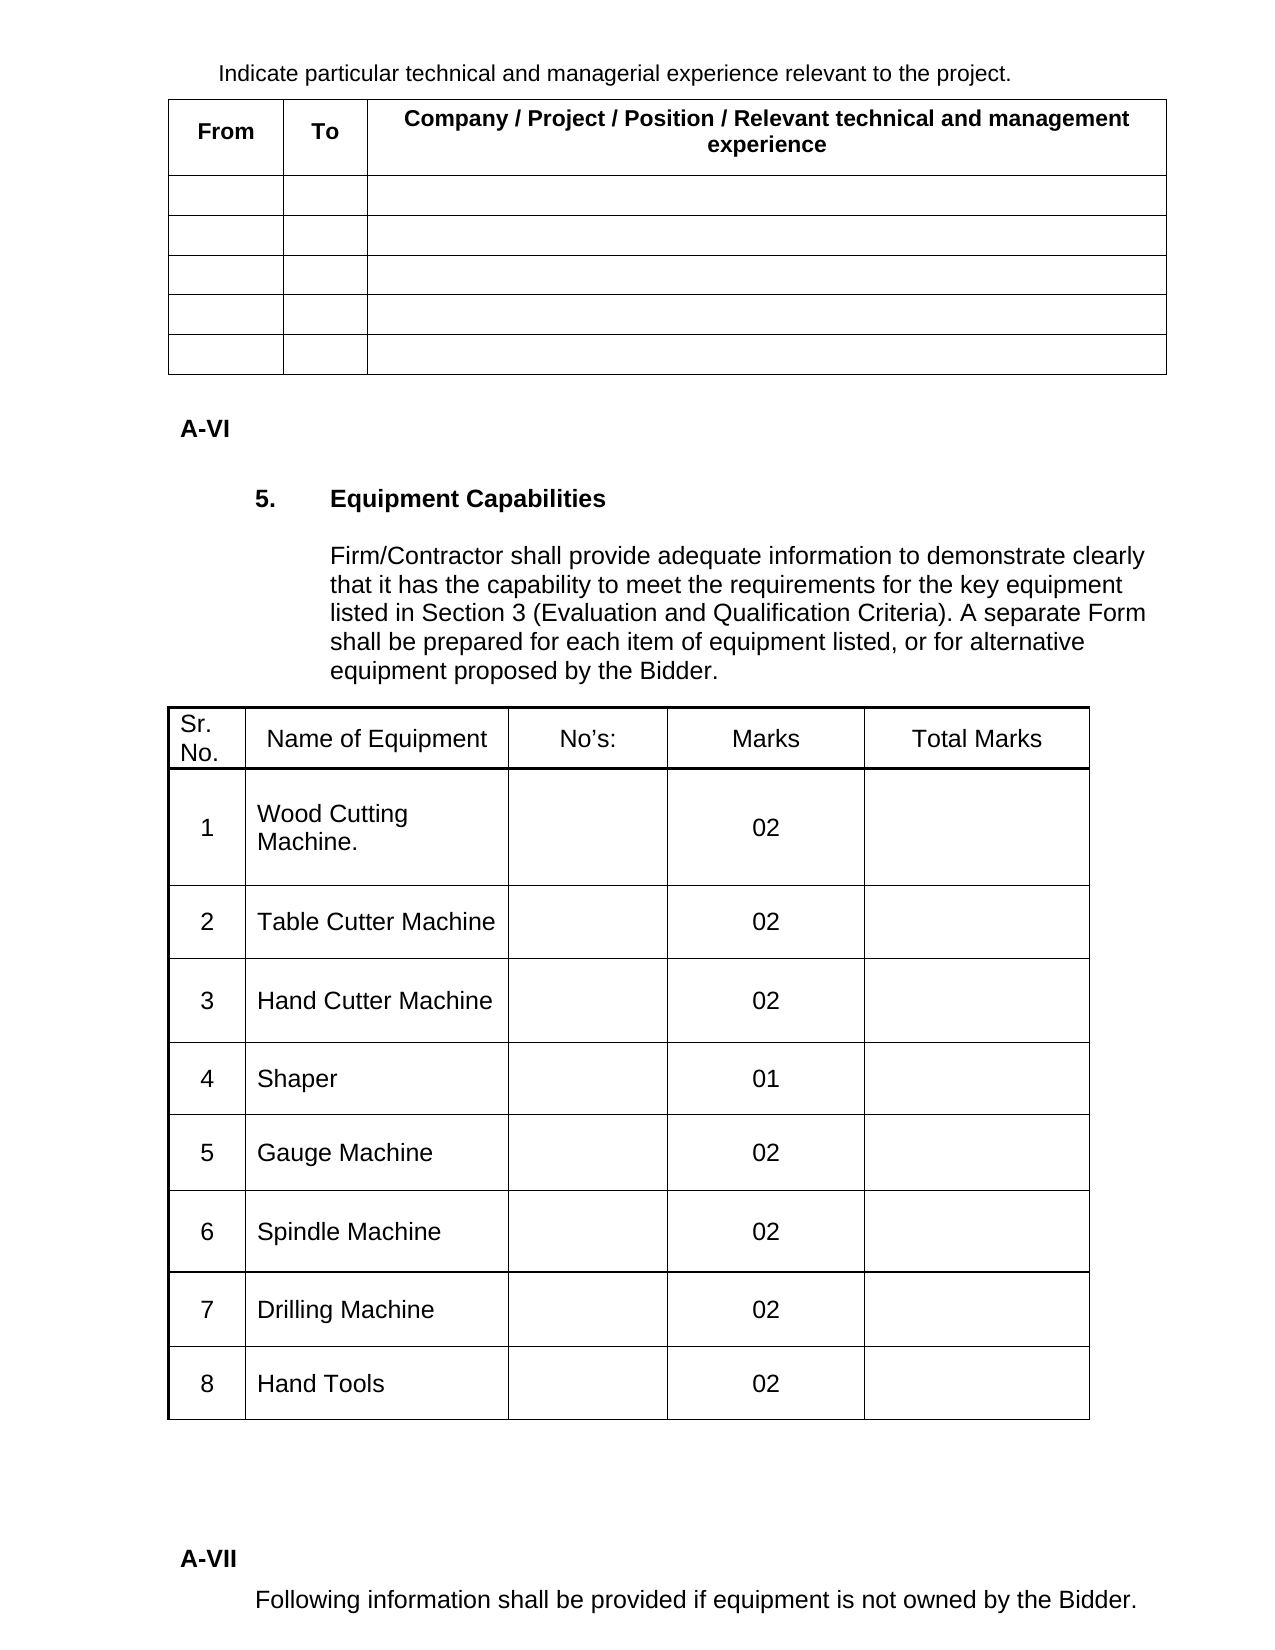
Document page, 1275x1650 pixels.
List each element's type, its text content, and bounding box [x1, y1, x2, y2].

table_cell 02 [668, 1191, 864, 1271]
table_cell 02 [668, 959, 864, 1042]
table_header Sr. No. [170, 709, 245, 767]
table_cell [169, 256, 283, 294]
table_header Total Marks [865, 709, 1089, 767]
table_cell [169, 335, 283, 374]
table_cell [284, 335, 367, 374]
table_cell [509, 1347, 667, 1419]
table_cell 8 [170, 1347, 245, 1419]
table_cell [284, 256, 367, 294]
table_cell [509, 1115, 667, 1190]
table_cell [865, 1347, 1089, 1419]
table_header To [284, 100, 367, 175]
table_cell 02 [668, 770, 864, 885]
table_cell 02 [668, 886, 864, 958]
text A-VI [180, 414, 1185, 443]
table_cell [509, 1191, 667, 1271]
table_cell [169, 176, 283, 214]
table_cell [509, 1273, 667, 1346]
table_cell [284, 176, 367, 214]
table_cell Hand Cutter Machine [246, 959, 508, 1042]
table_cell [509, 886, 667, 958]
table_cell 5 [170, 1115, 245, 1190]
table_cell 02 [668, 1115, 864, 1190]
text A-VII [180, 1544, 1185, 1573]
table_cell Wood Cutting Machine. [246, 770, 508, 885]
table_cell [865, 1273, 1089, 1346]
text 5. Equipment Capabilities [180, 484, 1185, 513]
table_cell [865, 959, 1089, 1042]
table_cell Hand Tools [246, 1347, 508, 1419]
table_cell [368, 335, 1166, 374]
table_cell 3 [170, 959, 245, 1042]
table_header No’s: [509, 709, 667, 767]
table_cell [284, 216, 367, 254]
table_cell Shaper [246, 1043, 508, 1114]
table_cell [865, 1115, 1089, 1190]
table_cell [284, 295, 367, 334]
table_cell 1 [170, 770, 245, 885]
table_cell [865, 886, 1089, 958]
text Indicate particular technical and managerial experience relevant to the project. [180, 60, 1185, 86]
table_cell 02 [668, 1347, 864, 1419]
table_cell [169, 216, 283, 254]
text Following information shall be provided if equipment is not owned by the Bidder. [180, 1585, 1185, 1614]
table_cell [169, 295, 283, 334]
table_cell Table Cutter Machine [246, 886, 508, 958]
table_cell 01 [668, 1043, 864, 1114]
table_cell [368, 176, 1166, 214]
table_header Marks [668, 709, 864, 767]
table_cell [509, 770, 667, 885]
table_cell [509, 1043, 667, 1114]
table_cell Drilling Machine [246, 1273, 508, 1346]
table_cell 02 [668, 1273, 864, 1346]
table_cell [865, 1043, 1089, 1114]
table_cell [368, 216, 1166, 254]
table_header Company / Project / Position / Relevant technical and management experience [368, 100, 1166, 175]
table_cell 4 [170, 1043, 245, 1114]
table_cell [509, 959, 667, 1042]
table_cell 7 [170, 1273, 245, 1346]
table_header From [169, 100, 283, 175]
table_cell Spindle Machine [246, 1191, 508, 1271]
table_cell Gauge Machine [246, 1115, 508, 1190]
table_header Name of Equipment [246, 709, 508, 767]
table_cell [368, 256, 1166, 294]
table_cell 2 [170, 886, 245, 958]
table_cell [368, 295, 1166, 334]
table_cell [865, 1191, 1089, 1271]
table_cell [865, 770, 1089, 885]
table_cell 6 [170, 1191, 245, 1271]
text Firm/Contractor shall provide adequate information to demonstrate clearly that it has the capability to meet the requirements for the key equipment listed in Section 3 (Evaluation and Qualification Criteria). A separate Form shall be prepared for each item of equipment listed, or for alternative equipment proposed by the Bidder. [180, 541, 1185, 684]
